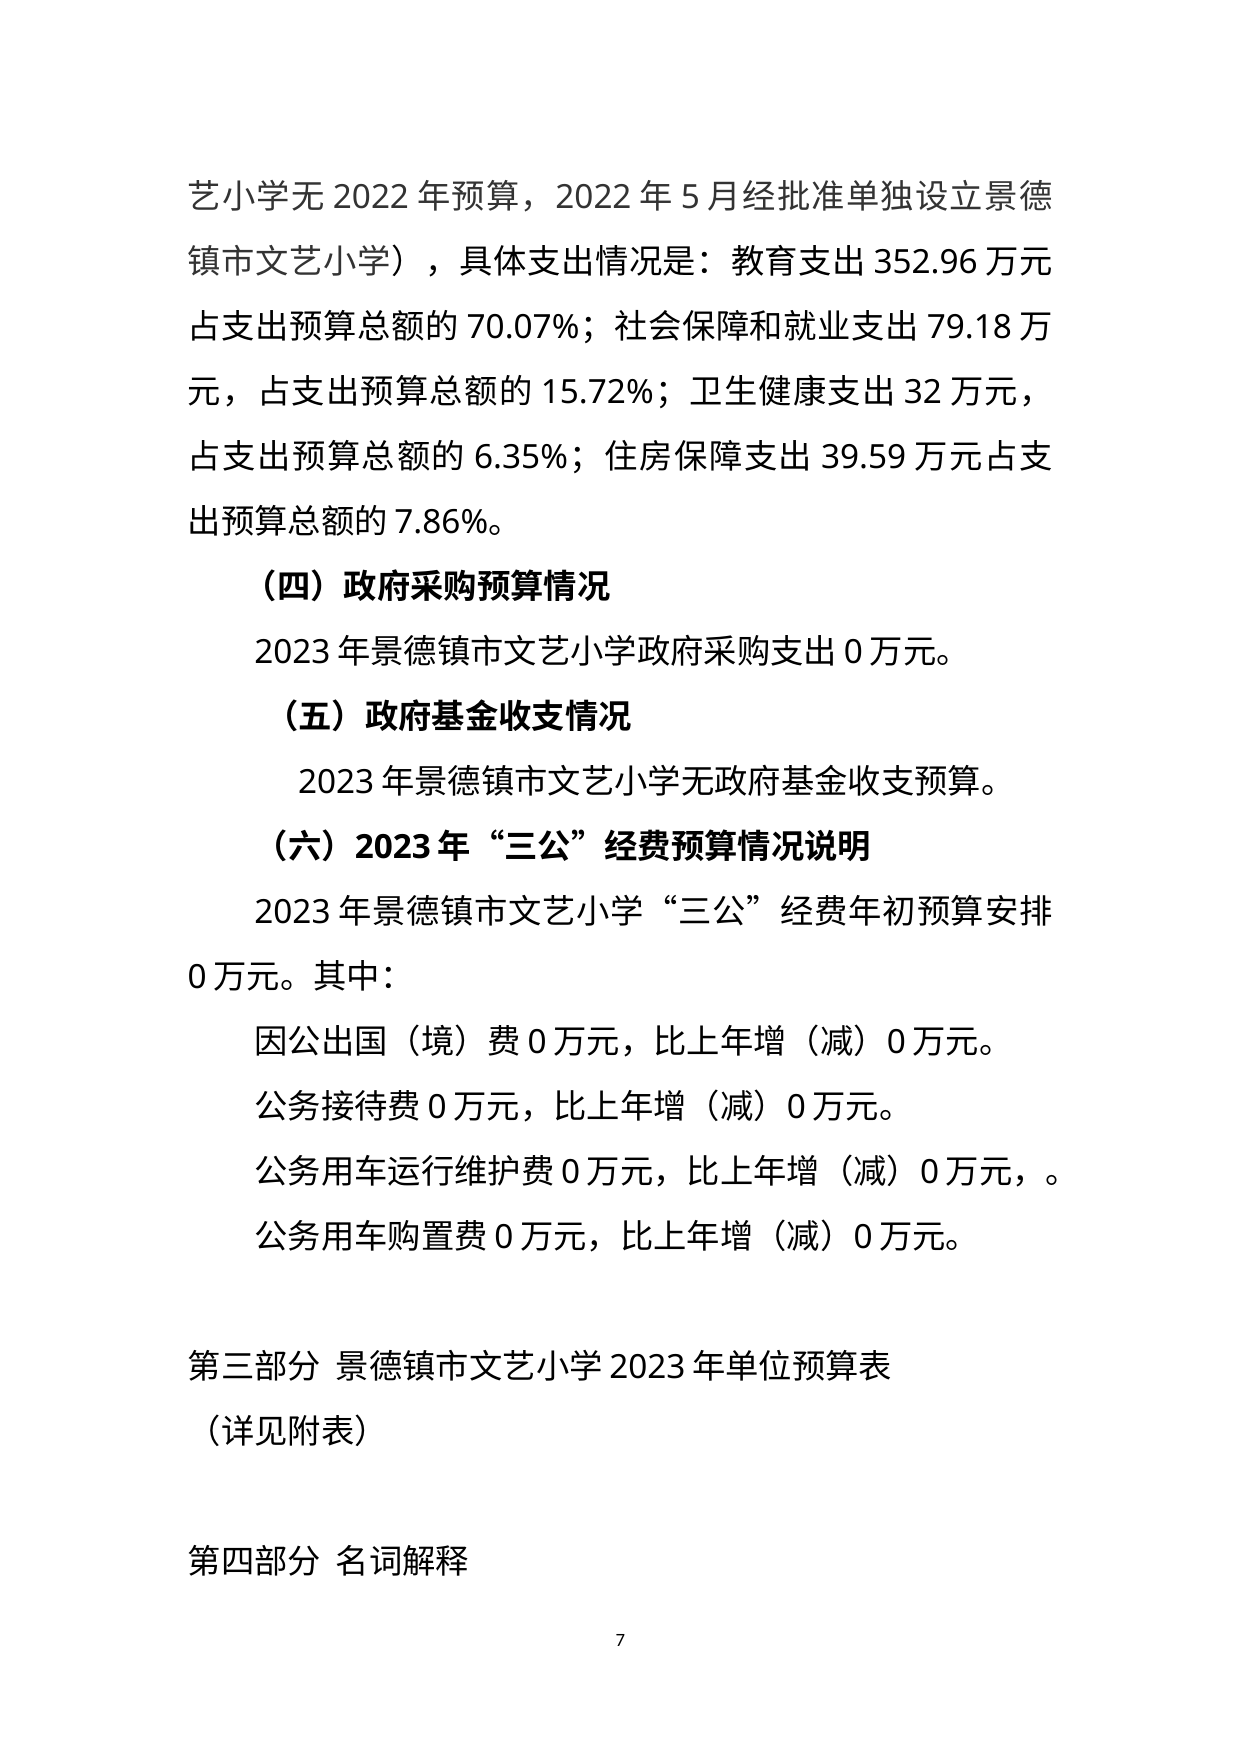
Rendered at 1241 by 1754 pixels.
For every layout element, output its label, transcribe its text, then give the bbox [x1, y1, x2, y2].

text 2023年景德镇市文艺小学政府采购支出0万元。 [187, 617, 1053, 682]
text 第四部分 名词解释 [187, 1527, 1053, 1592]
text （六）2023年“三公”经费预算情况说明 [187, 812, 1053, 877]
text （详见附表） [187, 1397, 1053, 1462]
text 公务用车购置费0万元，比上年增（减）0万元。 [187, 1202, 1053, 1267]
text 第三部分 景德镇市文艺小学2023年单位预算表 [187, 1332, 1053, 1397]
text 2023年景德镇市文艺小学“三公”经费年初预算安排0万元。其中： [187, 877, 1053, 1007]
text 公务用车运行维护费0万元，比上年增（减）0万元，。 [187, 1137, 1053, 1202]
text （五）政府基金收支情况 [231, 682, 1053, 747]
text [187, 162, 1053, 552]
text 2023年景德镇市文艺小学无政府基金收支预算。 [231, 747, 1053, 812]
text 因公出国（境）费0万元，比上年增（减）0万元。 [187, 1007, 1053, 1072]
text 公务接待费0万元，比上年增（减）0万元。 [187, 1072, 1053, 1137]
list 政府采购预算情况 [244, 552, 1053, 617]
